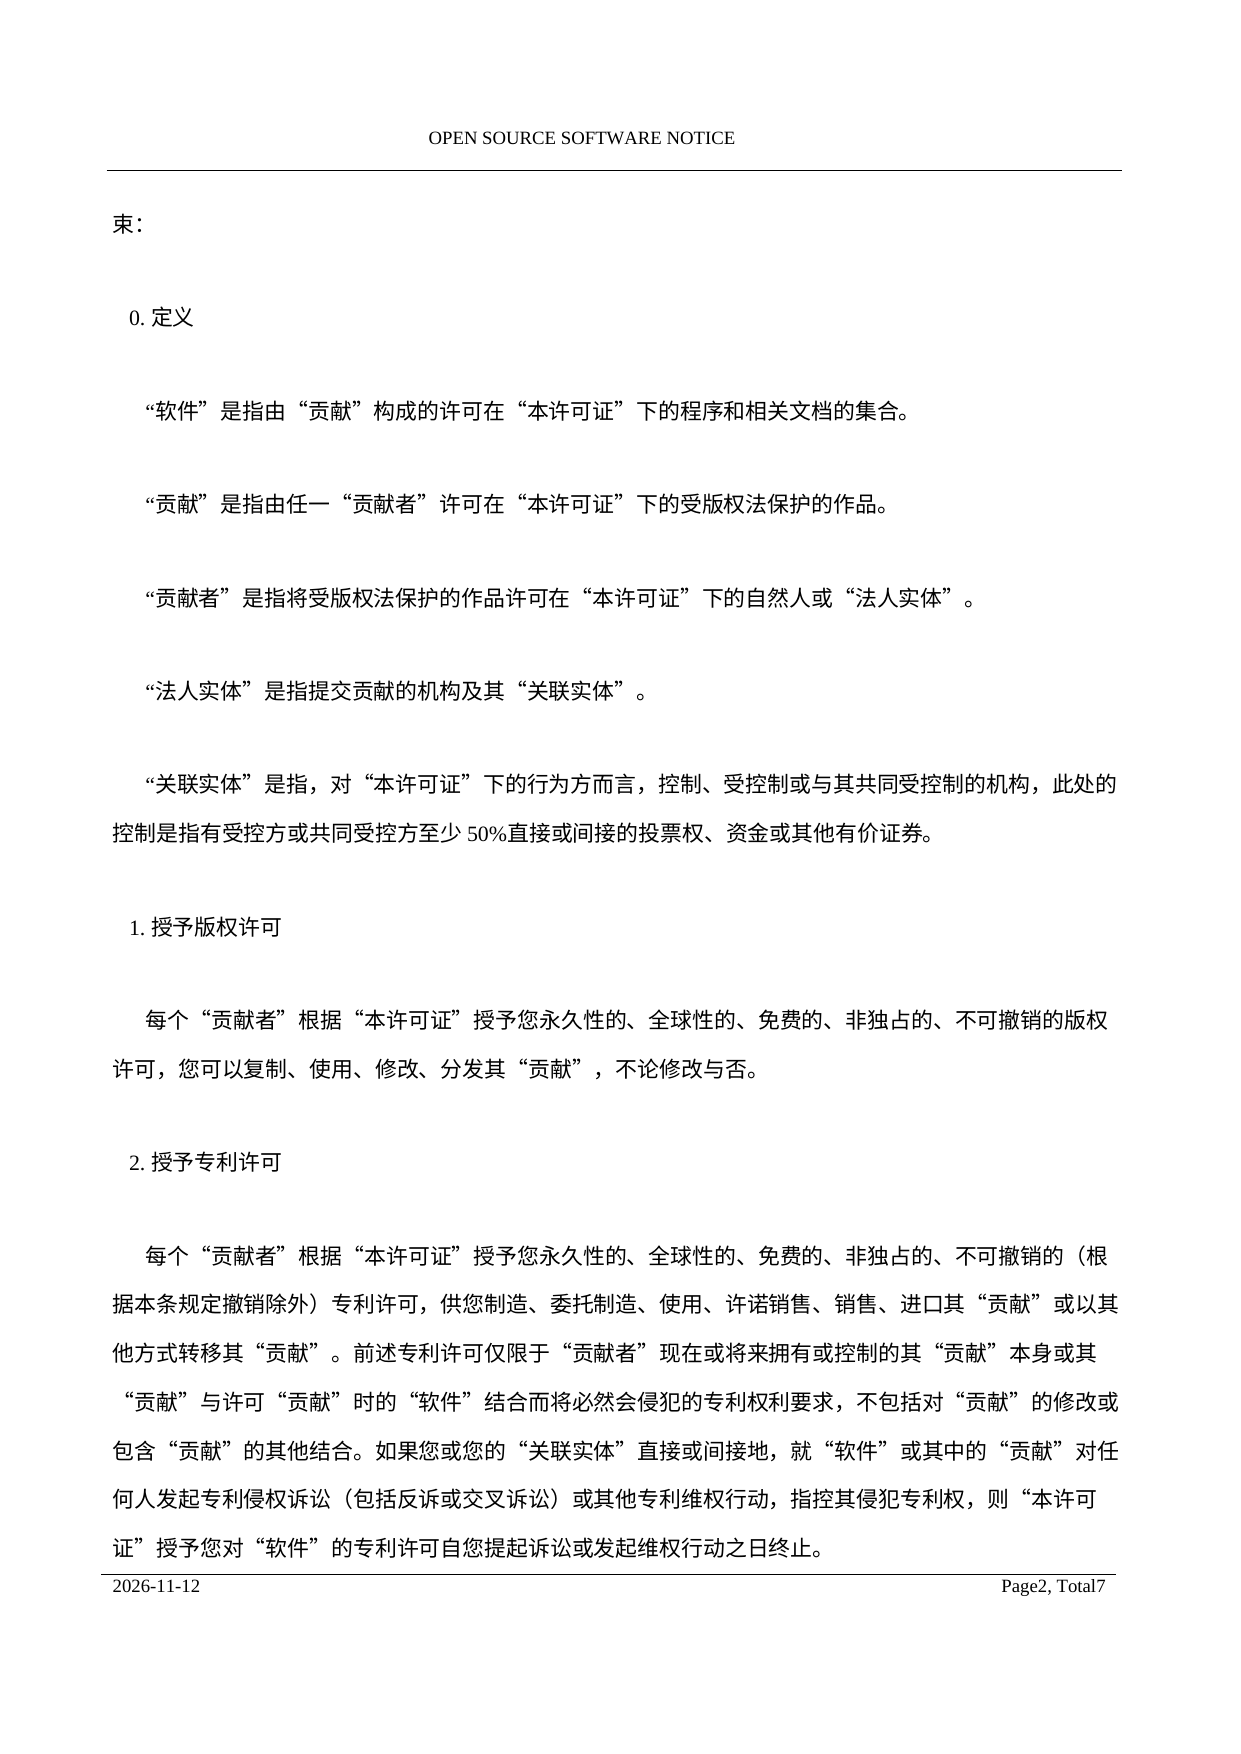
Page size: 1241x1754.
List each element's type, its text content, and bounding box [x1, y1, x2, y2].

text “法人实体”是指提交贡献的机构及其“关联实体”。 [112, 673, 1128, 706]
text 每个“贡献者”根据“本许可证”授予您永久性的、全球性的、免费的、非独占的、不可撤销的版权许可，您可以复制、使用、修改、分发其“贡献”，不论修改与否。 [112, 1003, 1128, 1084]
text “贡献者”是指将受版权法保护的作品许可在“本许可证”下的自然人或“法人实体”。 [112, 580, 1128, 613]
text 每个“贡献者”根据“本许可证”授予您永久性的、全球性的、免费的、非独占的、不可撤销的（根据本条规定撤销除外）专利许可，供您制造、委托制造、使用、许诺销售、销售、进口其“贡献”或以其他方式转移其“贡献”。前述专利许可仅限于“贡献者”现在或将来拥有或控制的其“贡献”本身或其“贡献”与许可“贡献”时的“软件”结合而将必然会侵犯的专利权利要求，不包括对“贡献”的修改或包含“贡献”的其他结合。如果您或您的“关联实体”直接或间接地，就“软件”或其中的“贡献”对任何人发起专利侵权诉讼（包括反诉或交叉诉讼）或其他专利维权行动，指控其侵犯专利权，则“本许可证”授予您对“软件”的专利许可自您提起诉讼或发起维权行动之日终止。 [112, 1238, 1128, 1563]
text 0. 定义 [112, 300, 1128, 332]
text “关联实体”是指，对“本许可证”下的行为方而言，控制、受控制或与其共同受控制的机构，此处的控制是指有受控方或共同受控方至少50%直接或间接的投票权、资金或其他有价证券。 [112, 767, 1128, 848]
text 1. 授予版权许可 [112, 909, 1128, 942]
text “软件”是指由“贡献”构成的许可在“本许可证”下的程序和相关文档的集合。 [112, 393, 1128, 426]
text 2. 授予专利许可 [112, 1145, 1128, 1177]
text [112, 206, 1128, 239]
text “贡献”是指由任一“贡献者”许可在“本许可证”下的受版权法保护的作品。 [112, 487, 1128, 519]
